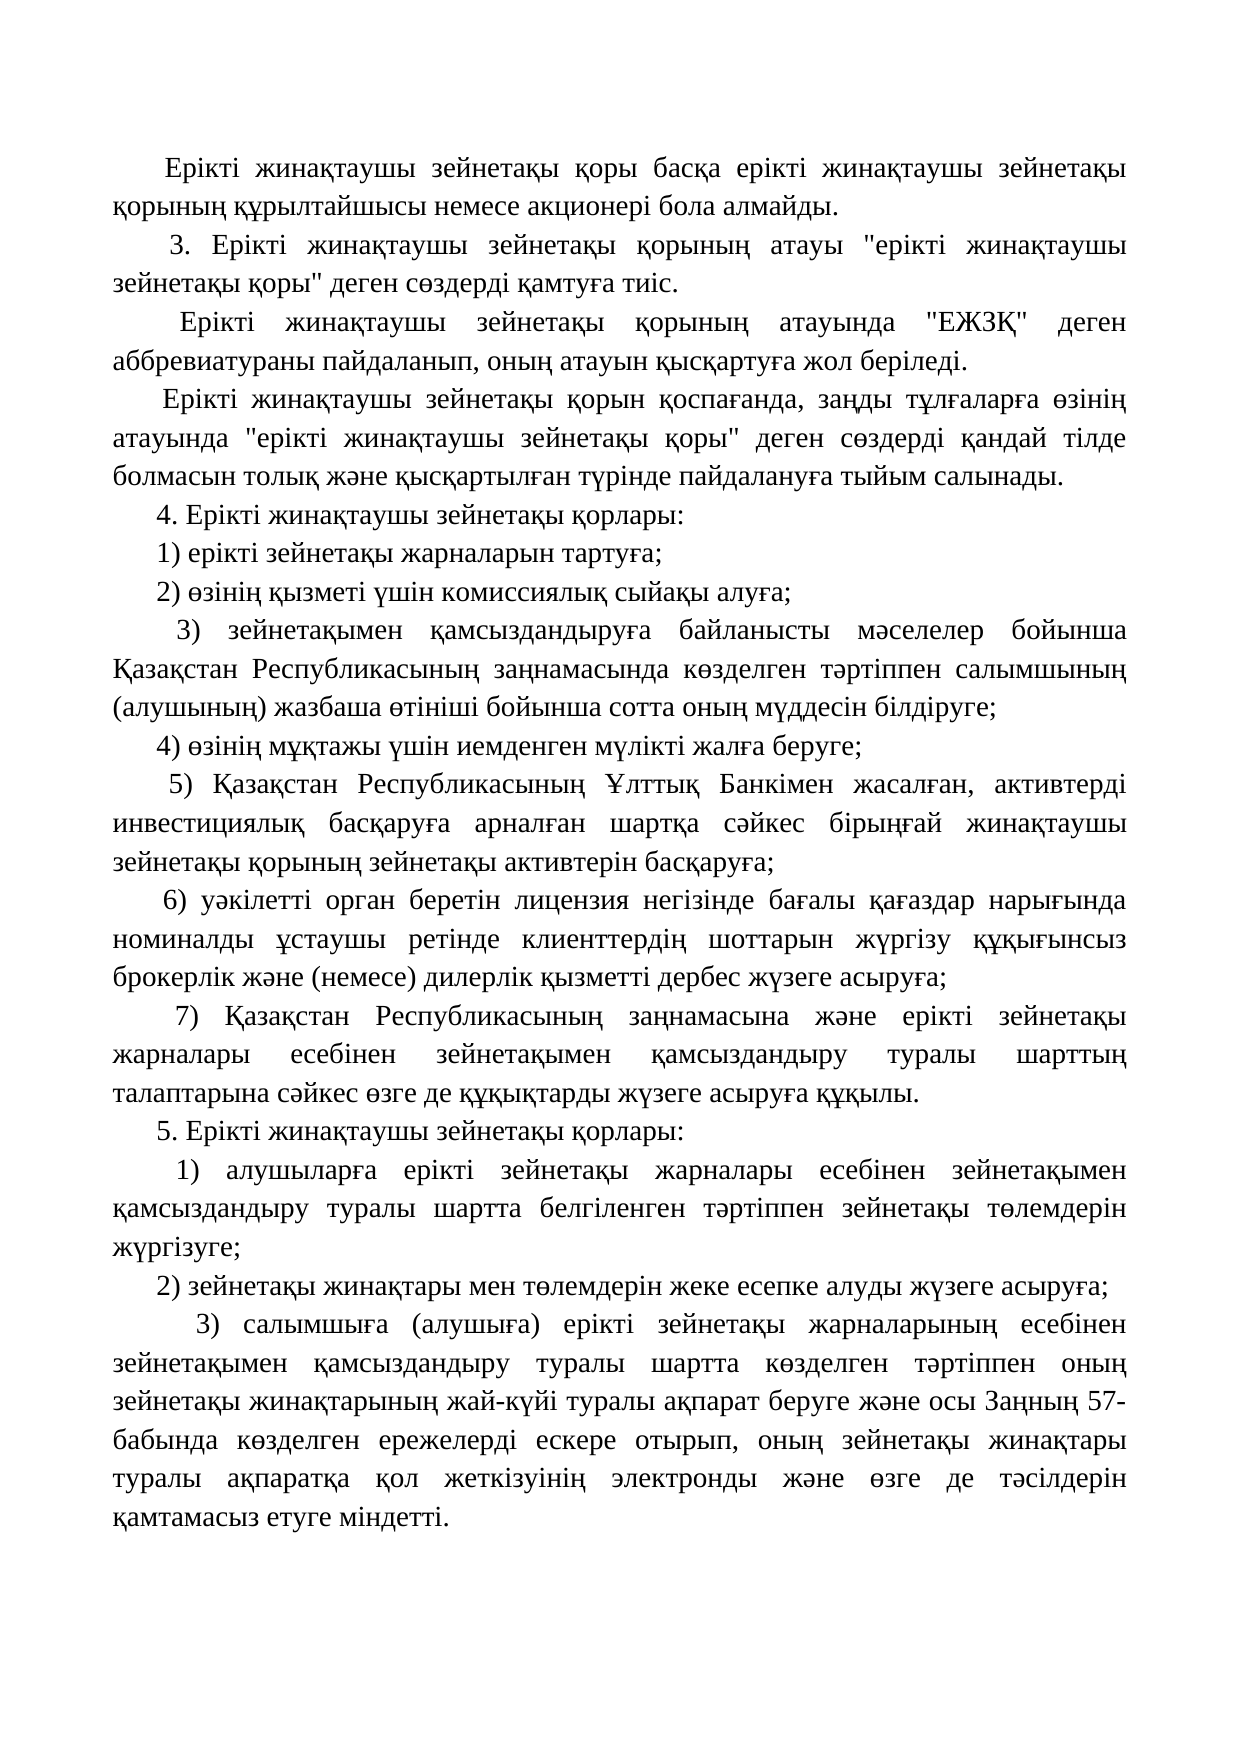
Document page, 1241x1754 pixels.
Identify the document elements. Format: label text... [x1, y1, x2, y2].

text 6) уәкiлеттi орган беретін лицензия негiзiнде бағалы қағаздар нарығында номиналды ұстаушы ретінде клиенттердің шоттарын жүргізу құқығынсыз брокерлік және (немесе) дилерлік қызметті дербес жүзеге асыруға; [112, 882, 1128, 993]
text 7) Қазақстан Республикасының заңнамасына және ерікті зейнетақы жарналары есебінен зейнетақымен қамсыздандыру туралы шарттың талаптарына сәйкес өзге де құқықтарды жүзеге асыруға құқылы. [112, 998, 1128, 1108]
text 2) зейнетақы жинақтары мен төлемдерiн жеке есепке алуды жүзеге асыруға; [112, 1268, 1128, 1301]
text 5. Ерікті жинақтаушы зейнетақы қорлары: [112, 1113, 1128, 1147]
text 4) өзінің мұқтажы үшін иемденген мүлікті жалға беруге; [112, 728, 1128, 762]
text 1) ерікті зейнетақы жарналарын тартуға; [112, 535, 1128, 569]
text 3) салымшыға (алушыға) ерікті зейнетақы жарналарының есебінен зейнетақымен қамсыздандыру туралы шартта көзделген тәртіппен оның зейнетақы жинақтарының жай-күйi туралы ақпарат беруге және осы Заңның 57-бабында көзделген ережелерді ескере отырып, оның зейнетақы жинақтары туралы ақпаратқа қол жеткiзуiнiң электронды және өзге де тәсiлдерiн қамтамасыз етуге міндетті. [112, 1306, 1128, 1532]
text 5) Қазақстан Республикасының Ұлттық Банкімен жасалған, активтерді инвестициялық басқаруға арналған шартқа сәйкес бірыңғай жинақтаушы зейнетақы қорының зейнетақы активтерін басқаруға; [112, 767, 1128, 877]
text Ерікті жинақтаушы зейнетақы қорын қоспағанда, заңды тұлғаларға өзінің атауында "ерікті жинақтаушы зейнетақы қоры" деген сөздерді қандай тілде болмасын толық және қысқартылған түрінде пайдалануға тыйым салынады. [112, 381, 1128, 492]
text 4. Ерікті жинақтаушы зейнетақы қорлары: [112, 497, 1128, 530]
text 3. Ерікті жинақтаушы зейнетақы қорының атауы "ерікті жинақтаушы зейнетақы қоры" деген сөздерді қамтуға тиіс. [112, 227, 1128, 299]
text 1) алушыларға ерікті зейнетақы жарналары есебінен зейнетақымен қамсыздандыру туралы шартта белгіленген тәртіппен зейнетақы төлемдерін жүргізуге; [112, 1152, 1128, 1263]
text 2) өзінің қызметі үшін комиссиялық сыйақы алуға; [112, 574, 1128, 607]
text Ерікті жинақтаушы зейнетақы қорының атауында "ЕЖЗҚ" деген аббревиатураны пайдаланып, оның атауын қысқартуға жол беріледі. [112, 304, 1128, 376]
text Ерікті жинақтаушы зейнетақы қоры басқа ерікті жинақтаушы зейнетақы қорының құрылтайшысы немесе акционері бола алмайды. [112, 150, 1128, 222]
text 3) зейнетақымен қамсыздандыруға байланысты мәселелер бойынша Қазақстан Республикасының заңнамасында көзделген тәртіппен салымшының (алушының) жазбаша өтініші бойынша сотта оның мүддесін білдіруге; [112, 612, 1128, 723]
